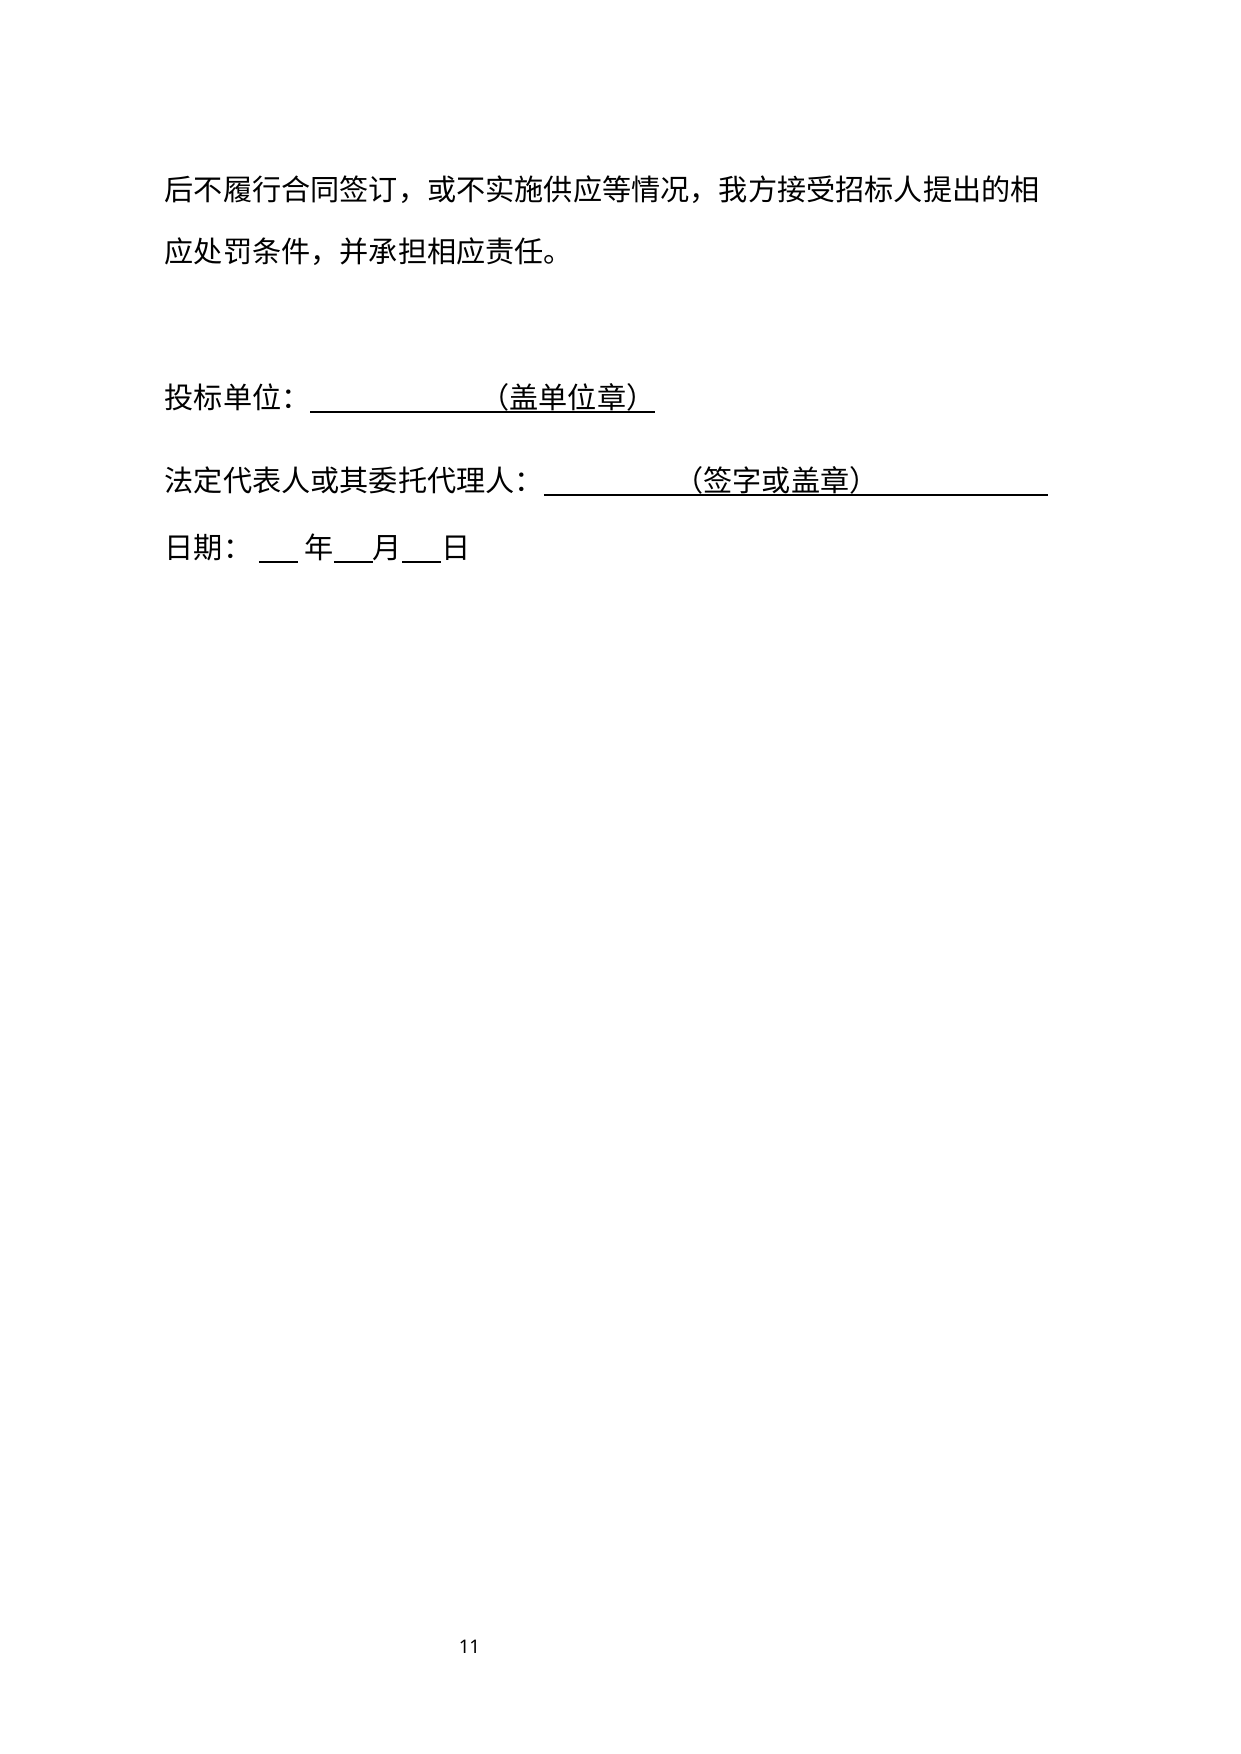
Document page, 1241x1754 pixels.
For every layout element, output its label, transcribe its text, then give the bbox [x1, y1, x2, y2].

text 投标单位： （盖单位章） [164, 358, 1053, 421]
text 日期： 年 月 日 [164, 525, 1053, 567]
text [164, 150, 1053, 275]
text 法定代表人或其委托代理人： （签字或盖章） [164, 442, 1053, 504]
